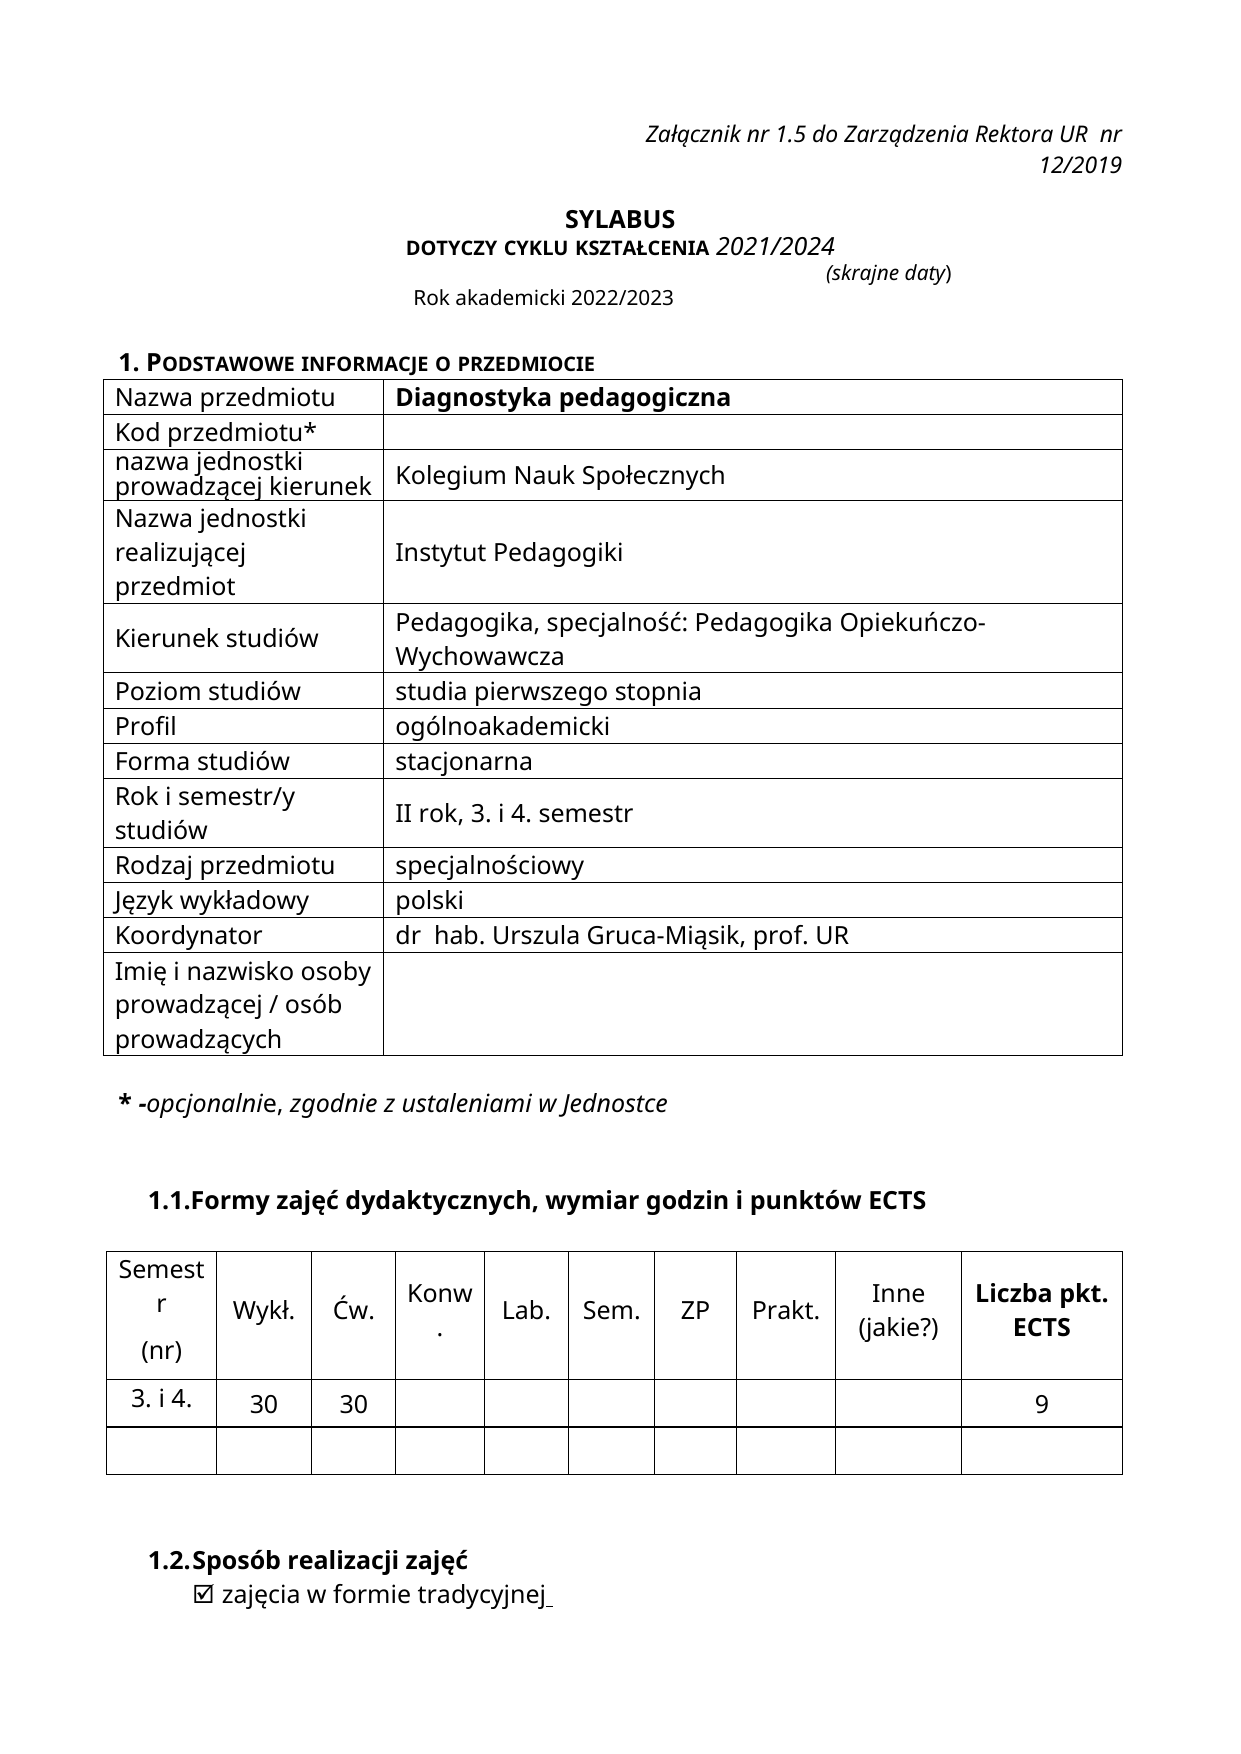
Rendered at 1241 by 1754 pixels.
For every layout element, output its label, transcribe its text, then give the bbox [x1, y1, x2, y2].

table_cell dr hab. Urszula Gruca-Miąsik, prof. UR [384, 918, 1122, 952]
text zajęcia w formie tradycyjnej [192, 1577, 1122, 1611]
table_cell 3. i 4. [107, 1380, 216, 1426]
table_header ZP [655, 1252, 736, 1379]
table_cell [396, 1380, 484, 1426]
table_cell Imię i nazwisko osoby prowadzącej / osób prowadzących [104, 953, 383, 1055]
text Rok akademicki 2022/2023 [118, 286, 1122, 311]
table_cell Język wykładowy [104, 883, 383, 917]
text Załącznik nr 1.5 do Zarządzenia Rektora UR nr 12/2019 [118, 118, 1122, 181]
table_cell [485, 1380, 568, 1426]
table_cell Kod przedmiotu* [104, 415, 383, 449]
table_cell [312, 1428, 395, 1473]
table_header Semestr (nr) [107, 1252, 216, 1379]
table_header Liczba pkt. ECTS [962, 1252, 1122, 1379]
table_header Ćw. [312, 1252, 395, 1379]
text 1.1.Formy zajęć dydaktycznych, wymiar godzin i punktów ECTS [148, 1183, 1122, 1217]
table_cell [836, 1428, 961, 1473]
table_cell Koordynator [104, 918, 383, 952]
table_cell 30 [217, 1380, 311, 1426]
table_cell [107, 1428, 216, 1473]
table_cell stacjonarna [384, 744, 1122, 778]
table_cell specjalnościowy [384, 848, 1122, 882]
text * -opcjonalnie, zgodnie z ustaleniami w Jednostce [118, 1086, 1122, 1119]
table_cell nazwa jednostki prowadzącej kierunek [104, 450, 383, 500]
table_cell Nazwa jednostki realizującej przedmiot [104, 501, 383, 603]
table_cell [655, 1428, 736, 1473]
text 1. Podstawowe informacje o przedmiocie [118, 344, 1122, 379]
table_cell [962, 1428, 1122, 1473]
table_header Prakt. [737, 1252, 835, 1379]
table_cell 30 [312, 1380, 395, 1426]
table_cell [384, 953, 1122, 1055]
text dotyczy cyklu kształcenia 2021/2024 [118, 236, 1122, 261]
table_cell [485, 1428, 568, 1473]
table_cell Forma studiów [104, 744, 383, 778]
table_cell [737, 1380, 835, 1426]
table_cell Poziom studiów [104, 673, 383, 707]
table_cell [655, 1380, 736, 1426]
table_cell Rok i semestr/y studiów [104, 779, 383, 847]
table_cell polski [384, 883, 1122, 917]
table_cell [737, 1428, 835, 1473]
table_cell [569, 1428, 654, 1473]
table_header Wykł. [217, 1252, 311, 1379]
table_header Sem. [569, 1252, 654, 1379]
table_cell [384, 415, 1122, 449]
table_cell [836, 1380, 961, 1426]
table_header Lab. [485, 1252, 568, 1379]
table_cell [217, 1428, 311, 1473]
table_header Nazwa przedmiotu [104, 380, 383, 414]
text (skrajne daty) [118, 261, 1122, 286]
table_cell studia pierwszego stopnia [384, 673, 1122, 707]
table_cell Kierunek studiów [104, 604, 383, 672]
text 1.2. Sposób realizacji zajęć [148, 1543, 1122, 1577]
text SYLABUS [118, 201, 1122, 236]
table_cell Kolegium Nauk Społecznych [384, 450, 1122, 500]
table_header Inne (jakie?) [836, 1252, 961, 1379]
table_cell Rodzaj przedmiotu [104, 848, 383, 882]
table_header Diagnostyka pedagogiczna [384, 380, 1122, 414]
table_cell II rok, 3. i 4. semestr [384, 779, 1122, 847]
table_cell [396, 1428, 484, 1473]
table_cell [569, 1380, 654, 1426]
table_cell Profil [104, 709, 383, 742]
table_cell ogólnoakademicki [384, 709, 1122, 742]
table_cell Instytut Pedagogiki [384, 501, 1122, 603]
table_header Konw. [396, 1252, 484, 1379]
table_cell Pedagogika, specjalność: Pedagogika Opiekuńczo-Wychowawcza [384, 604, 1122, 672]
table_cell 9 [962, 1380, 1122, 1426]
